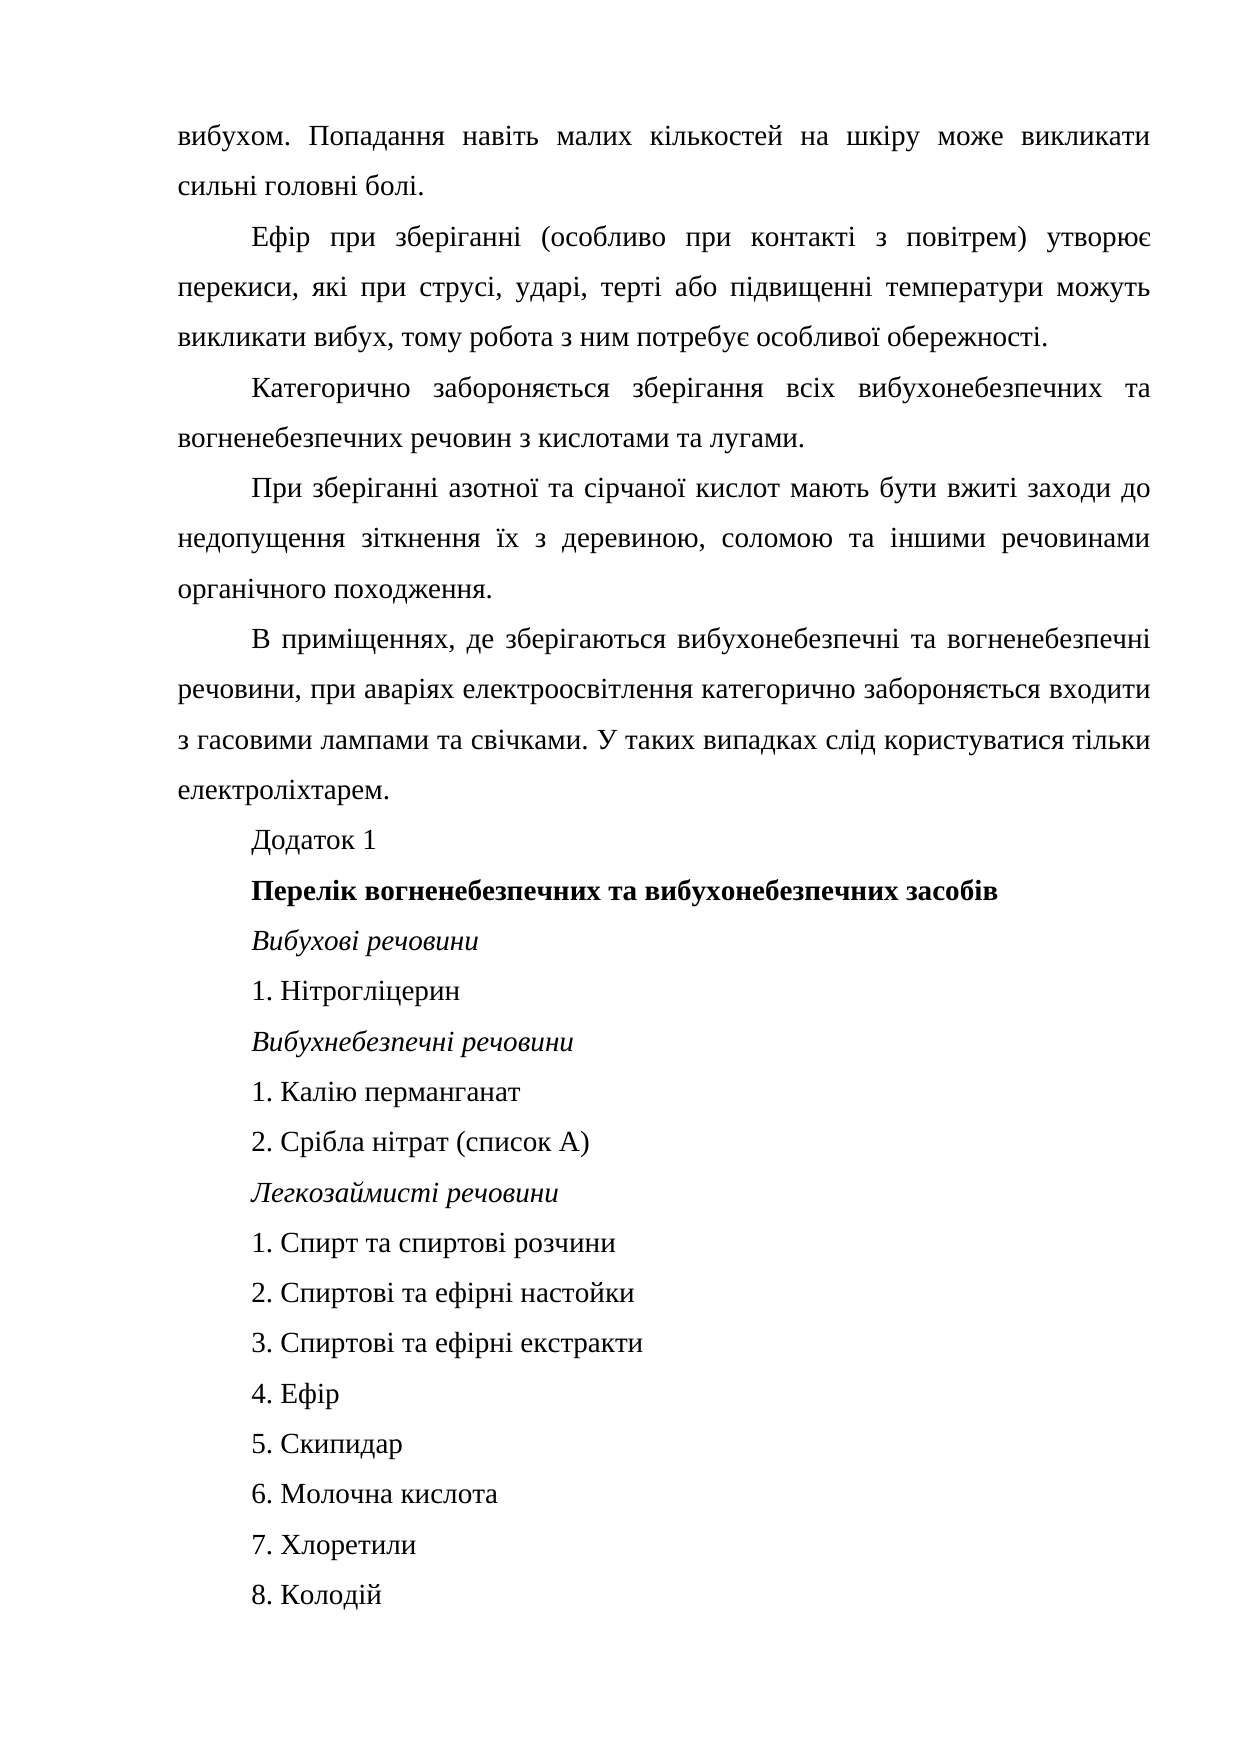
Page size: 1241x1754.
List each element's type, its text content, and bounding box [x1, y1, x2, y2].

text 6. Молочна кислота [177, 1477, 1152, 1510]
text 2. Спиртові та ефірні настойки [177, 1275, 1152, 1309]
text 3. Спиртові та ефірні екстракти [177, 1326, 1152, 1359]
text 8. Колодій [177, 1577, 1152, 1611]
text 7. Хлоретили [177, 1527, 1152, 1560]
text Вибухнебезпечні речовини [177, 1024, 1152, 1057]
text Категорично забороняється зберігання всіх вибухонебезпечних та вогненебезпечних речовин з кислотами та лугами. [177, 370, 1152, 453]
text 5. Скипидар [177, 1426, 1152, 1460]
text Перелік вогненебезпечних та вибухонебезпечних засобів [177, 873, 1152, 906]
text При зберіганні азотної та сірчаної кислот мають бути вжиті заходи до недопущення зіткнення їх з деревиною, соломою та іншими речовинами органічного походження. [177, 470, 1152, 604]
text Ефір при зберіганні (особливо при контакті з повітрем) утворює перекиси, які при струсі, ударі, терті або підвищенні температури можуть викликати вибух, тому робота з ним потребує особливої обережності. [177, 219, 1152, 353]
text Легкозаймисті речовини [177, 1175, 1152, 1208]
text Вибухові речовини [177, 923, 1152, 957]
text 4. Ефір [177, 1376, 1152, 1409]
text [177, 118, 1152, 202]
text В приміщеннях, де зберігаються вибухонебезпечні та вогненебезпечні речовини, при аваріях електроосвітлення категорично забороняється входити з гасовими лампами та свічками. У таких випадках слід користуватися тільки електроліхтарем. [177, 621, 1152, 806]
text Додаток 1 [177, 822, 1152, 856]
text 2. Срібла нітрат (список А) [177, 1124, 1152, 1158]
text 1. Спирт та спиртові розчини [177, 1225, 1152, 1258]
text 1. Калію перманганат [177, 1074, 1152, 1108]
text 1. Нітрогліцерин [177, 973, 1152, 1007]
